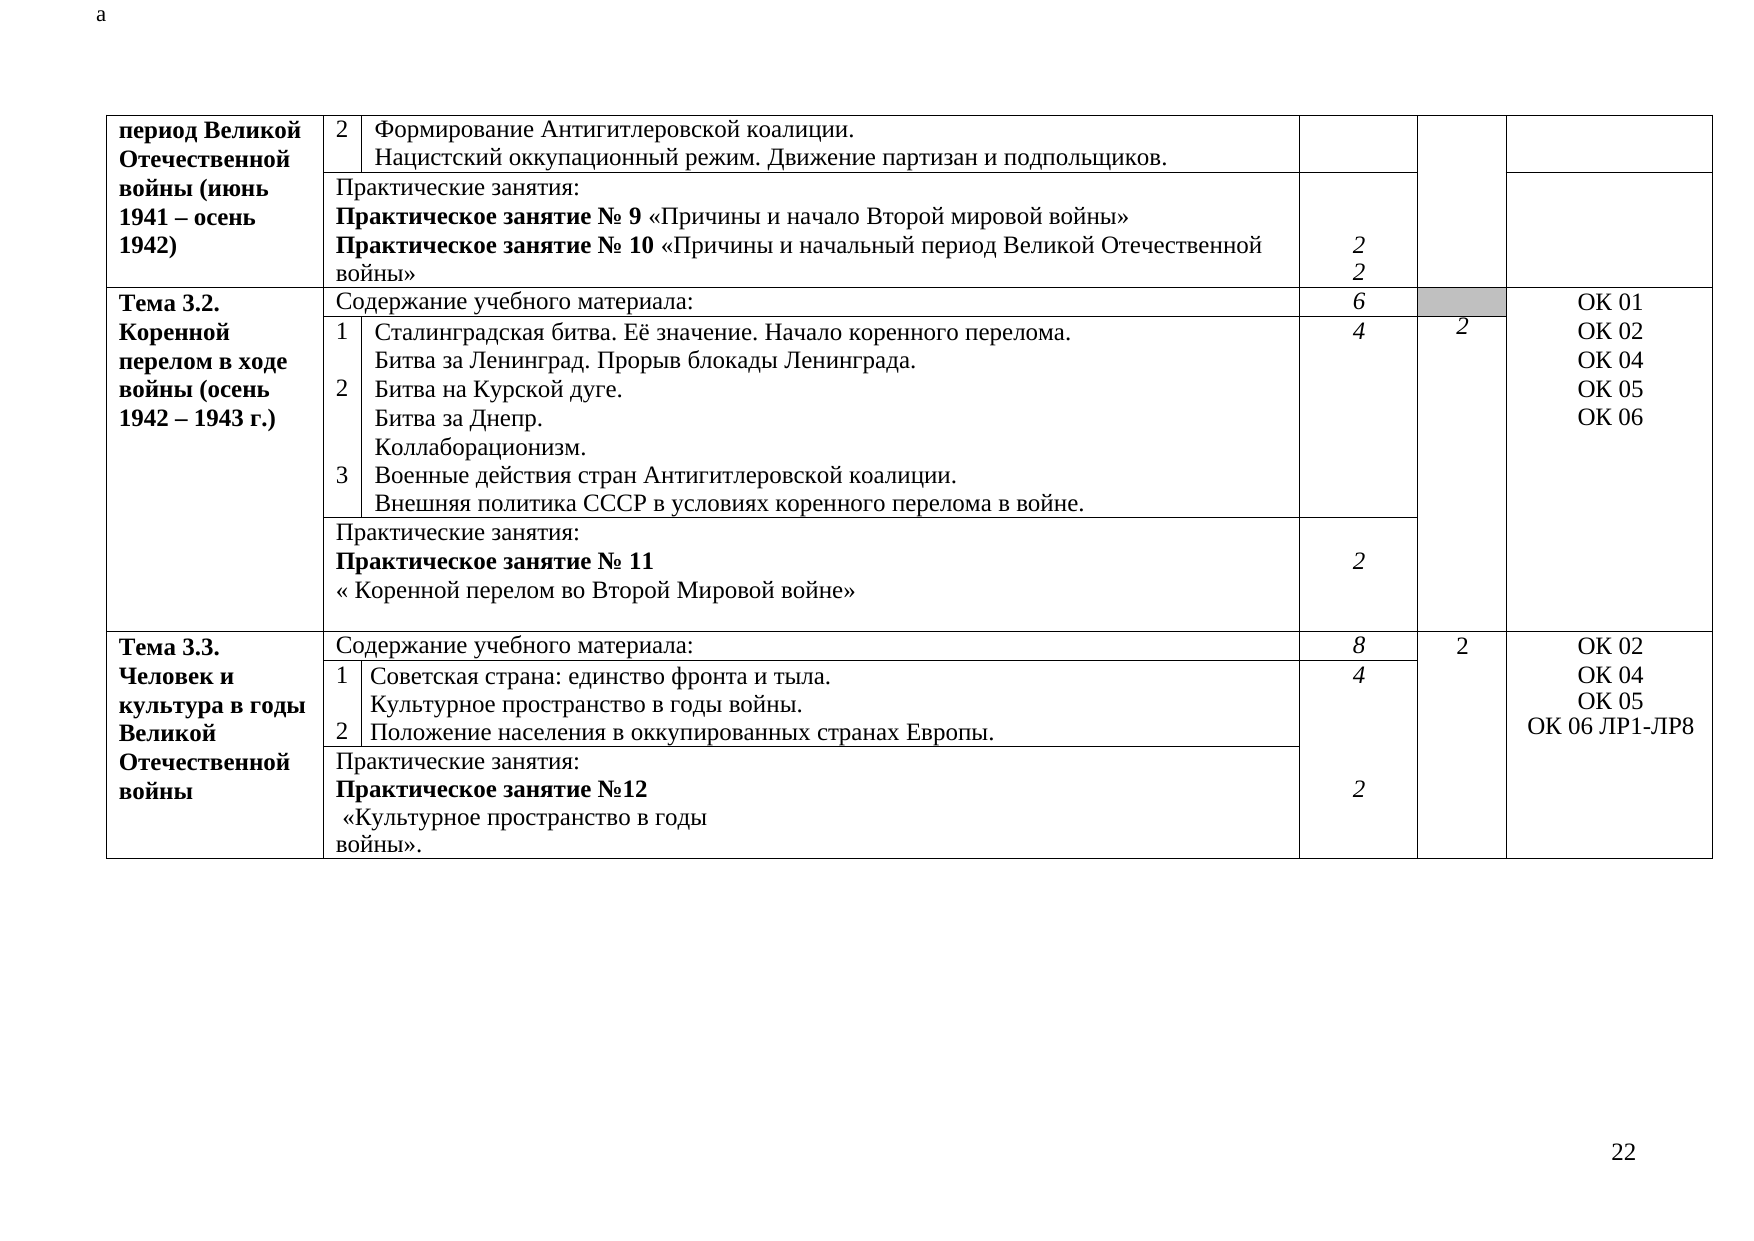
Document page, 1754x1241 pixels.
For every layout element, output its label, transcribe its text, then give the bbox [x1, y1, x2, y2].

table_cell ОК 01 ОК 02 ОК 04 ОК 05 ОК 06 [1507, 288, 1712, 631]
table_cell Тема 3.3. Человек и культура в годы Великой Отечественной войны [107, 632, 323, 858]
table_cell Практические занятия: Практическое занятие № 9 «Причины и начало Второй мировой войны» Практическое занятие № 10 «Причины и начальный период Великой Отечественной войны» [324, 173, 1299, 287]
table_cell 2 [1418, 317, 1506, 631]
table_cell Практические занятия: Практическое занятие № 11 « Коренной перелом во Второй Мировой войне» [324, 518, 1299, 631]
table_cell 2 2 [1300, 173, 1417, 287]
table_header [1300, 116, 1417, 172]
table_cell [1507, 173, 1712, 287]
table_cell 8 [1300, 632, 1417, 660]
table_cell Содержание учебного материала: [324, 632, 1299, 660]
table_cell 2 [1300, 518, 1417, 631]
table_cell Советская страна: единство фронта и тыла. Культурное пространство в годы войны. Положение населения в оккупированных странах Европы. [362, 661, 1299, 746]
table_cell 4 2 [1300, 661, 1417, 858]
table_cell Тема 3.2. Коренной перелом в ходе войны (осень 1942 – 1943 г.) [107, 288, 323, 631]
table_header Формирование Антигитлеровской коалиции. Нацистский оккупационный режим. Движение партизан и подпольщиков. [362, 116, 1299, 172]
table_cell Содержание учебного материала: [324, 288, 1299, 316]
table_header 2 [324, 116, 361, 172]
table_header период Великой Отечественной войны (июнь 1941 – осень 1942) [107, 116, 323, 287]
table_cell Практические занятия: Практическое занятие №12 «Культурное пространство в годы войны». [324, 747, 1299, 858]
table_cell 2 [1418, 632, 1506, 858]
table_cell [1418, 288, 1506, 316]
table_cell 1 2 [324, 661, 361, 746]
table_header [1418, 116, 1506, 287]
table_cell 6 [1300, 288, 1417, 316]
table_cell 1 2 3 [324, 317, 361, 517]
table_cell Сталинградская битва. Её значение. Начало коренного перелома. Битва за Ленинград. Прорыв блокады Ленинграда. Битва на Курской дуге. Битва за Днепр. Коллаборационизм. Военные действия стран Антигитлеровской коалиции. Внешняя политика СССР в условиях коренного перелома в войне. [362, 317, 1299, 517]
table_cell ОК 02 ОК 04 ОК 05 ОК 06 ЛР1-ЛР8 [1507, 632, 1712, 858]
table_cell 4 [1300, 317, 1417, 517]
table_header [1507, 116, 1712, 172]
